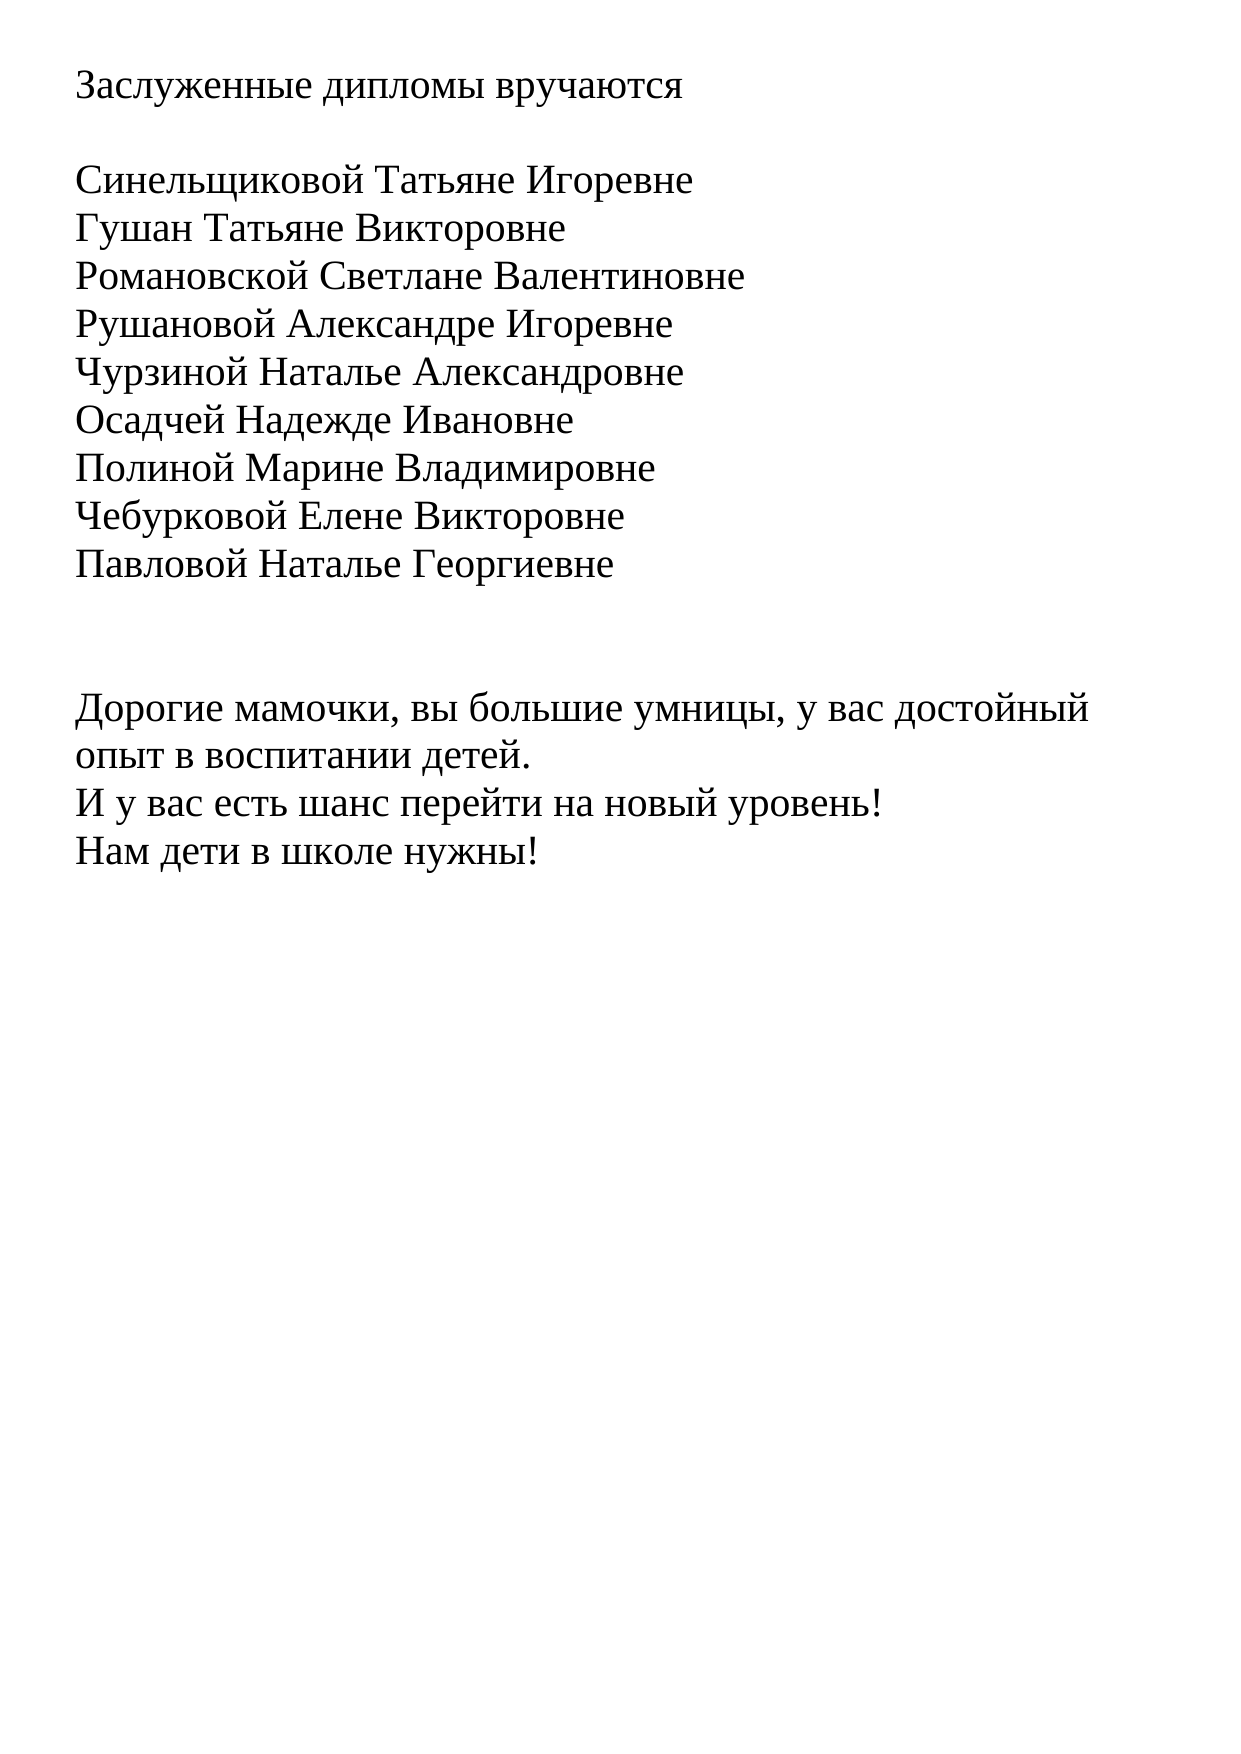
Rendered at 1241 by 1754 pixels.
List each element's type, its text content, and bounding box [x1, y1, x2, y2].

text Нам дети в школе нужны! [75, 826, 1165, 874]
text Заслуженные дипломы вручаются [75, 59, 1165, 107]
text Синельщиковой Татьяне Игоревне [75, 155, 1165, 203]
text Чурзиной Наталье Александровне [75, 347, 1165, 394]
text Рушановой Александре Игоревне [75, 299, 1165, 347]
text Полиной Марине Владимировне [75, 442, 1165, 490]
text Чебурковой Елене Викторовне [75, 490, 1165, 538]
text Павловой Наталье Георгиевне [75, 538, 1165, 586]
text Гушан Татьяне Викторовне [75, 203, 1165, 251]
text Дорогие мамочки, вы большие умницы, у вас достойный опыт в воспитании детей. [75, 682, 1165, 778]
text Романовской Светлане Валентиновне [75, 251, 1165, 299]
text Осадчей Надежде Ивановне [75, 394, 1165, 442]
text И у вас есть шанс перейти на новый уровень! [75, 778, 1165, 826]
